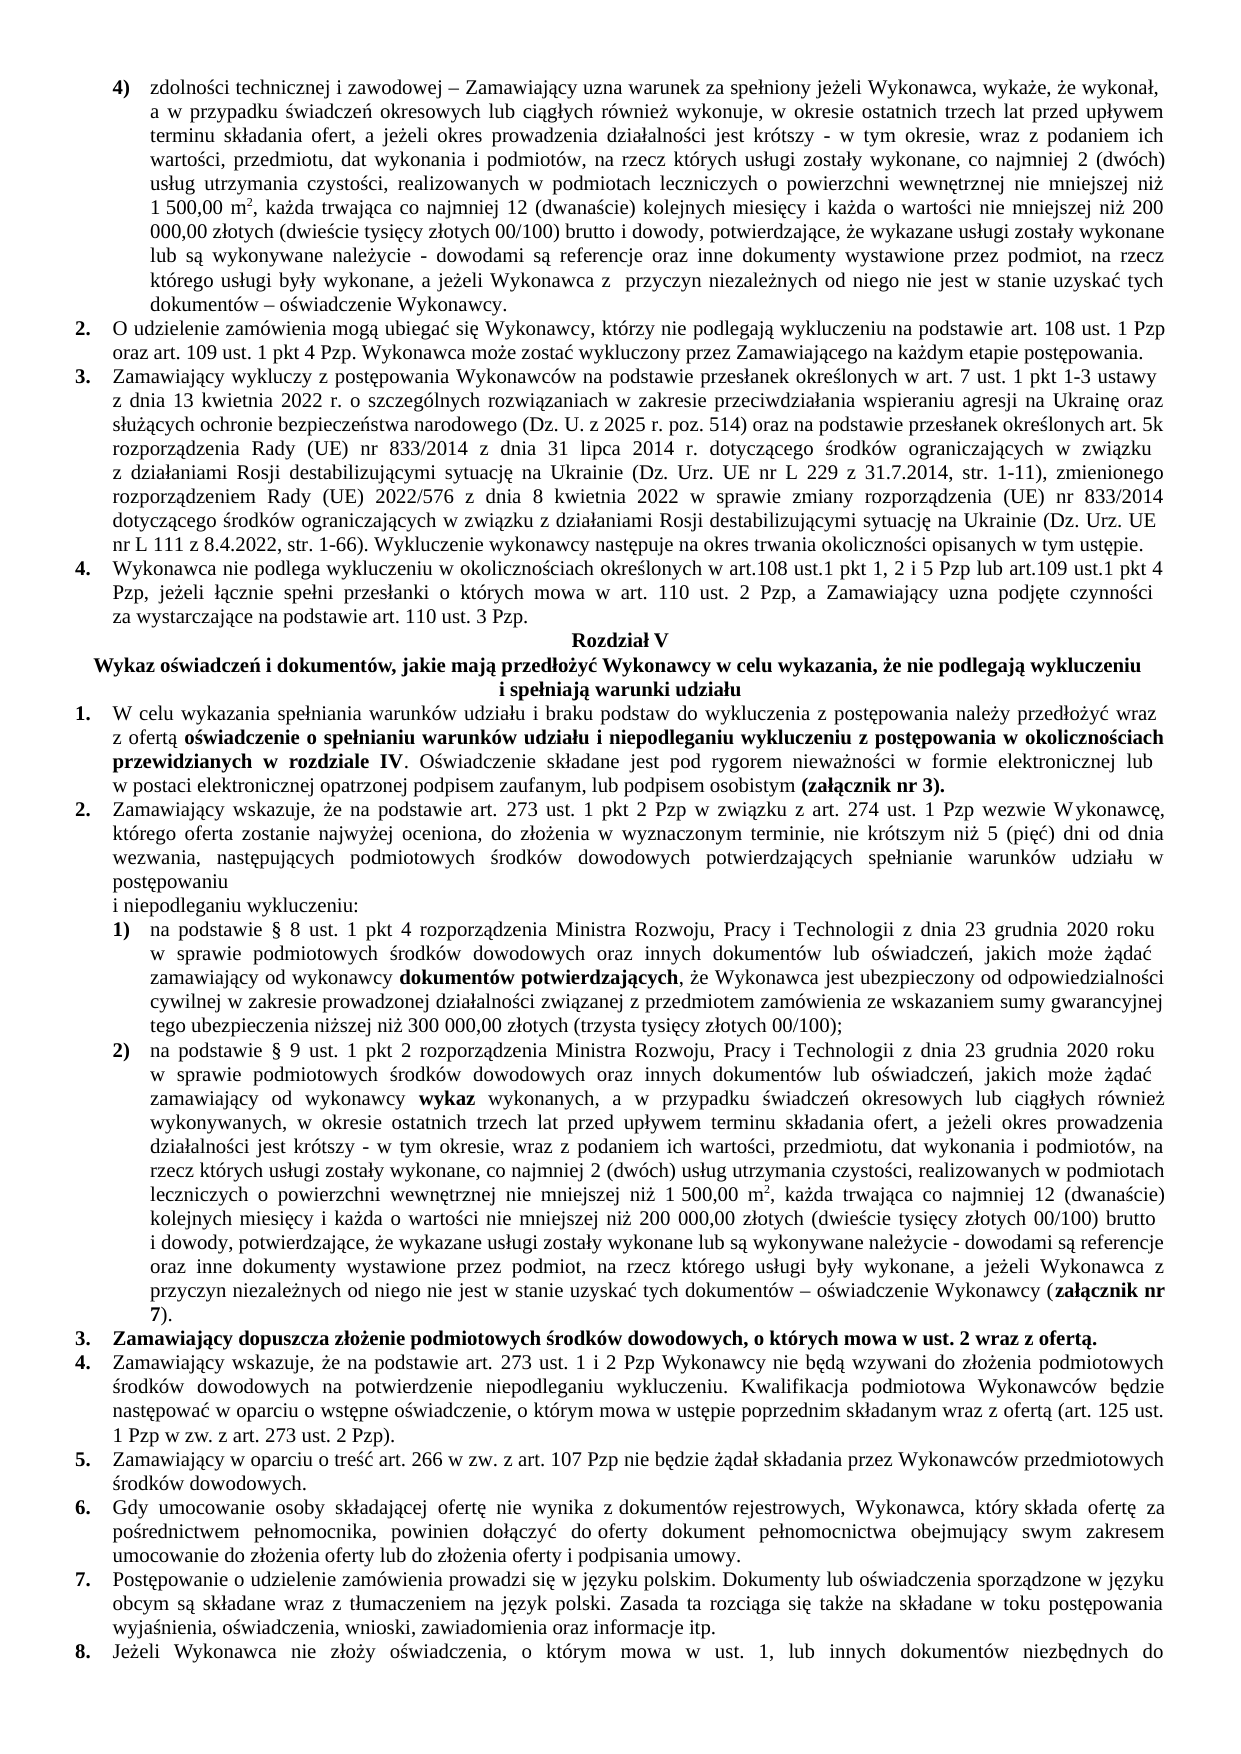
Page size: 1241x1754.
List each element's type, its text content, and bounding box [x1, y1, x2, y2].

text Wykaz oświadczeń i dokumentów, jakie mają przedłożyć Wykonawcy w celu wykazania, że nie podlegają wykluczeniu i spełniają warunki udziału [75, 652, 1165, 701]
list Wykonawca nie podlega wykluczeniu w okolicznościach określonych w art.108 ust.1 pkt 1, 2 i 5 Pzp lub art.109 ust.1 pkt 4 Pzp, jeżeli łącznie spełni przesłanki o których mowa w art. 110 ust. 2 Pzp, a Zamawiający uzna podjęte czynności za wystarczające na podstawie art. 110 ust. 3 Pzp. [75, 556, 1165, 628]
list O udzielenie zamówienia mogą ubiegać się Wykonawcy, którzy nie podlegają wykluczeniu na podstawie art. 108 ust. 1 Pzp oraz art. 109 ust. 1 pkt 4 Pzp. Wykonawca może zostać wykluczony przez Zamawiającego na każdym etapie postępowania. [75, 316, 1165, 364]
list Zamawiający wskazuje, że na podstawie art. 273 ust. 1 i 2 Pzp Wykonawcy nie będą wzywani do złożenia podmiotowych środków dowodowych na potwierdzenie niepodleganiu wykluczeniu. Kwalifikacja podmiotowa Wykonawców będzie następować w oparciu o wstępne oświadczenie, o którym mowa w ustępie poprzednim składanym wraz z ofertą (art. 125 ust. 1 Pzp w zw. z art. 273 ust. 2 Pzp). [75, 1350, 1165, 1447]
text Rozdział V [75, 628, 1165, 652]
list Zamawiający w oparciu o treść art. 266 w zw. z art. 107 Pzp nie będzie żądał składania przez Wykonawców przedmiotowych środków dowodowych. [75, 1447, 1165, 1495]
list na podstawie § 9 ust. 1 pkt 2 rozporządzenia Ministra Rozwoju, Pracy i Technologii z dnia 23 grudnia 2020 roku w sprawie podmiotowych środków dowodowych oraz innych dokumentów lub oświadczeń, jakich może żądać zamawiający od wykonawcy wykaz wykonanych, a w przypadku świadczeń okresowych lub ciągłych również wykonywanych, w okresie ostatnich trzech lat przed upływem terminu składania ofert, a jeżeli okres prowadzenia działalności jest krótszy - w tym okresie, wraz z podaniem ich wartości, przedmiotu, dat wykonania i podmiotów, na rzecz których usługi zostały wykonane, co najmniej 2 (dwóch) usług utrzymania czystości, realizowanych w podmiotach leczniczych o powierzchni wewnętrznej nie mniejszej niż 1 500,00 m2, każda trwająca co najmniej 12 (dwanaście) kolejnych miesięcy i każda o wartości nie mniejszej niż 200 000,00 złotych (dwieście tysięcy złotych 00/100) brutto i dowody, potwierdzające, że wykazane usługi zostały wykonane lub są wykonywane należycie - dowodami są referencje oraz inne dokumenty wystawione przez podmiot, na rzecz którego usługi były wykonane, a jeżeli Wykonawca z przyczyn niezależnych od niego nie jest w stanie uzyskać tych dokumentów – oświadczenie Wykonawcy (załącznik nr 7). [112, 1037, 1165, 1326]
list Zamawiający wykluczy z postępowania Wykonawców na podstawie przesłanek określonych w art. 7 ust. 1 pkt 1-3 ustawy z dnia 13 kwietnia 2022 r. o szczególnych rozwiązaniach w zakresie przeciwdziałania wspieraniu agresji na Ukrainę oraz służących ochronie bezpieczeństwa narodowego (Dz. U. z 2025 r. poz. 514) oraz na podstawie przesłanek określonych art. 5k rozporządzenia Rady (UE) nr 833/2014 z dnia 31 lipca 2014 r. dotyczącego środków ograniczających w związku z działaniami Rosji destabilizującymi sytuację na Ukrainie (Dz. Urz. UE nr L 229 z 31.7.2014, str. 1-11), zmienionego rozporządzeniem Rady (UE) 2022/576 z dnia 8 kwietnia 2022 w sprawie zmiany rozporządzenia (UE) nr 833/2014 dotyczącego środków ograniczających w związku z działaniami Rosji destabilizującymi sytuację na Ukrainie (Dz. Urz. UE nr L 111 z 8.4.2022, str. 1-66). Wykluczenie wykonawcy następuje na okres trwania okoliczności opisanych w tym ustępie. [75, 364, 1165, 556]
list W celu wykazania spełniania warunków udziału i braku podstaw do wykluczenia z postępowania należy przedłożyć wraz z ofertą oświadczenie o spełnianiu warunków udziału i niepodleganiu wykluczeniu z postępowania w okolicznościach przewidzianych w rozdziale IV. Oświadczenie składane jest pod rygorem nieważności w formie elektronicznej lub w postaci elektronicznej opatrzonej podpisem zaufanym, lub podpisem osobistym (załącznik nr 3). [75, 701, 1165, 797]
list na podstawie § 8 ust. 1 pkt 4 rozporządzenia Ministra Rozwoju, Pracy i Technologii z dnia 23 grudnia 2020 roku w sprawie podmiotowych środków dowodowych oraz innych dokumentów lub oświadczeń, jakich może żądać zamawiający od wykonawcy dokumentów potwierdzających, że Wykonawca jest ubezpieczony od odpowiedzialności cywilnej w zakresie prowadzonej działalności związanej z przedmiotem zamówienia ze wskazaniem sumy gwarancyjnej tego ubezpieczenia niższej niż 300 000,00 złotych (trzysta tysięcy złotych 00/100); [112, 917, 1165, 1037]
list Zamawiający dopuszcza złożenie podmiotowych środków dowodowych, o których mowa w ust. 2 wraz z ofertą. [75, 1326, 1165, 1350]
list Gdy umocowanie osoby składającej ofertę nie wynika z dokumentów rejestrowych, Wykonawca, który składa ofertę za pośrednictwem pełnomocnika, powinien dołączyć do oferty dokument pełnomocnictwa obejmujący swym zakresem umocowanie do złożenia oferty lub do złożenia oferty i podpisania umowy. [75, 1495, 1165, 1567]
list Postępowanie o udzielenie zamówienia prowadzi się w języku polskim. Dokumenty lub oświadczenia sporządzone w języku obcym są składane wraz z tłumaczeniem na język polski. Zasada ta rozciąga się także na składane w toku postępowania wyjaśnienia, oświadczenia, wnioski, zawiadomienia oraz informacje itp. [75, 1567, 1165, 1639]
list Zamawiający wskazuje, że na podstawie art. 273 ust. 1 pkt 2 Pzp w związku z art. 274 ust. 1 Pzp wezwie Wykonawcę, którego oferta zostanie najwyżej oceniona, do złożenia w wyznaczonym terminie, nie krótszym niż 5 (pięć) dni od dnia wezwania, następujących podmiotowych środków dowodowych potwierdzających spełnianie warunków udziału w postępowaniu i niepodleganiu wykluczeniu: [75, 797, 1165, 917]
list zdolności technicznej i zawodowej – Zamawiający uzna warunek za spełniony jeżeli Wykonawca, wykaże, że wykonał, a w przypadku świadczeń okresowych lub ciągłych również wykonuje, w okresie ostatnich trzech lat przed upływem terminu składania ofert, a jeżeli okres prowadzenia działalności jest krótszy - w tym okresie, wraz z podaniem ich wartości, przedmiotu, dat wykonania i podmiotów, na rzecz których usługi zostały wykonane, co najmniej 2 (dwóch) usług utrzymania czystości, realizowanych w podmiotach leczniczych o powierzchni wewnętrznej nie mniejszej niż 1 500,00 m2, każda trwająca co najmniej 12 (dwanaście) kolejnych miesięcy i każda o wartości nie mniejszej niż 200 000,00 złotych (dwieście tysięcy złotych 00/100) brutto i dowody, potwierdzające, że wykazane usługi zostały wykonane lub są wykonywane należycie - dowodami są referencje oraz inne dokumenty wystawione przez podmiot, na rzecz którego usługi były wykonane, a jeżeli Wykonawca z przyczyn niezależnych od niego nie jest w stanie uzyskać tych dokumentów – oświadczenie Wykonawcy. [112, 75, 1165, 316]
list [75, 1639, 1165, 1663]
